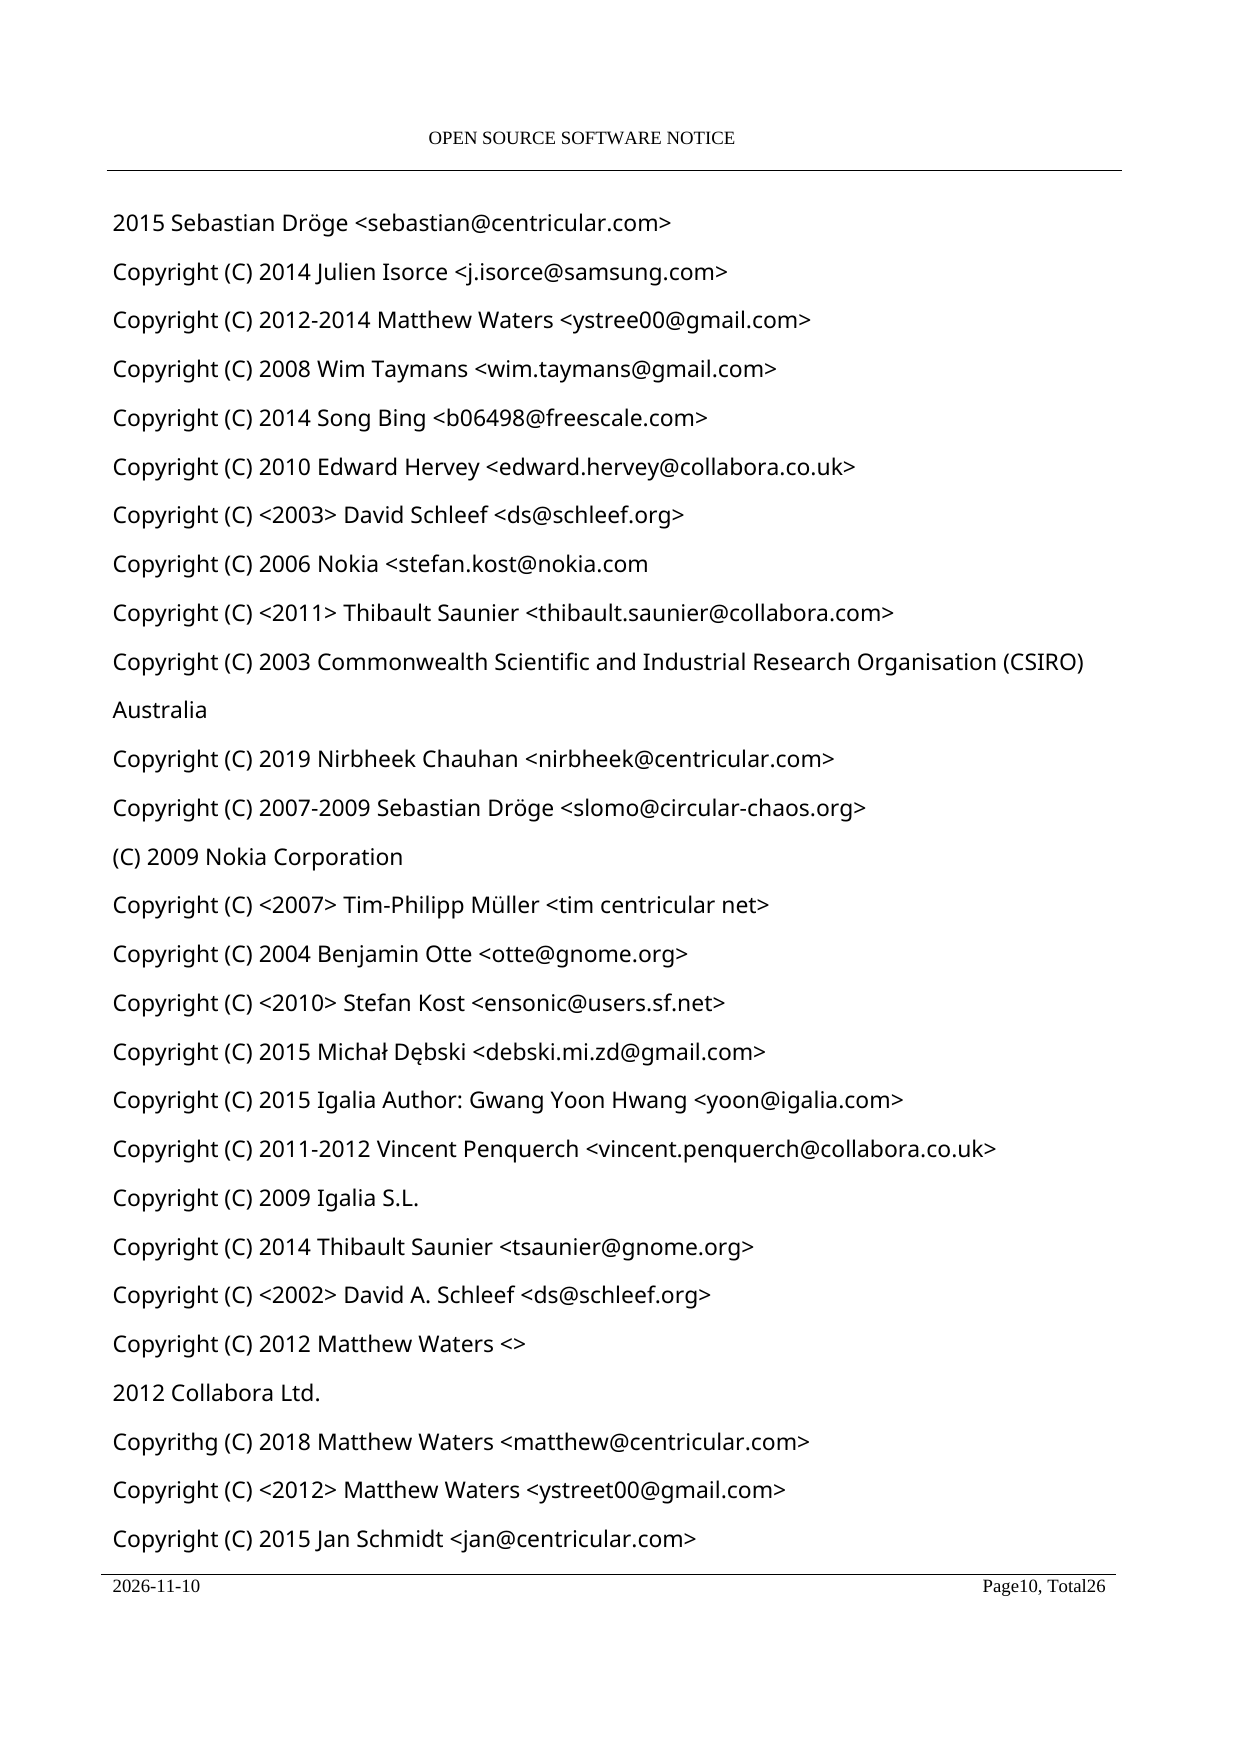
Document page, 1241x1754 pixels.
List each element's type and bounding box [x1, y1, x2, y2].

text [112, 206, 1128, 1555]
